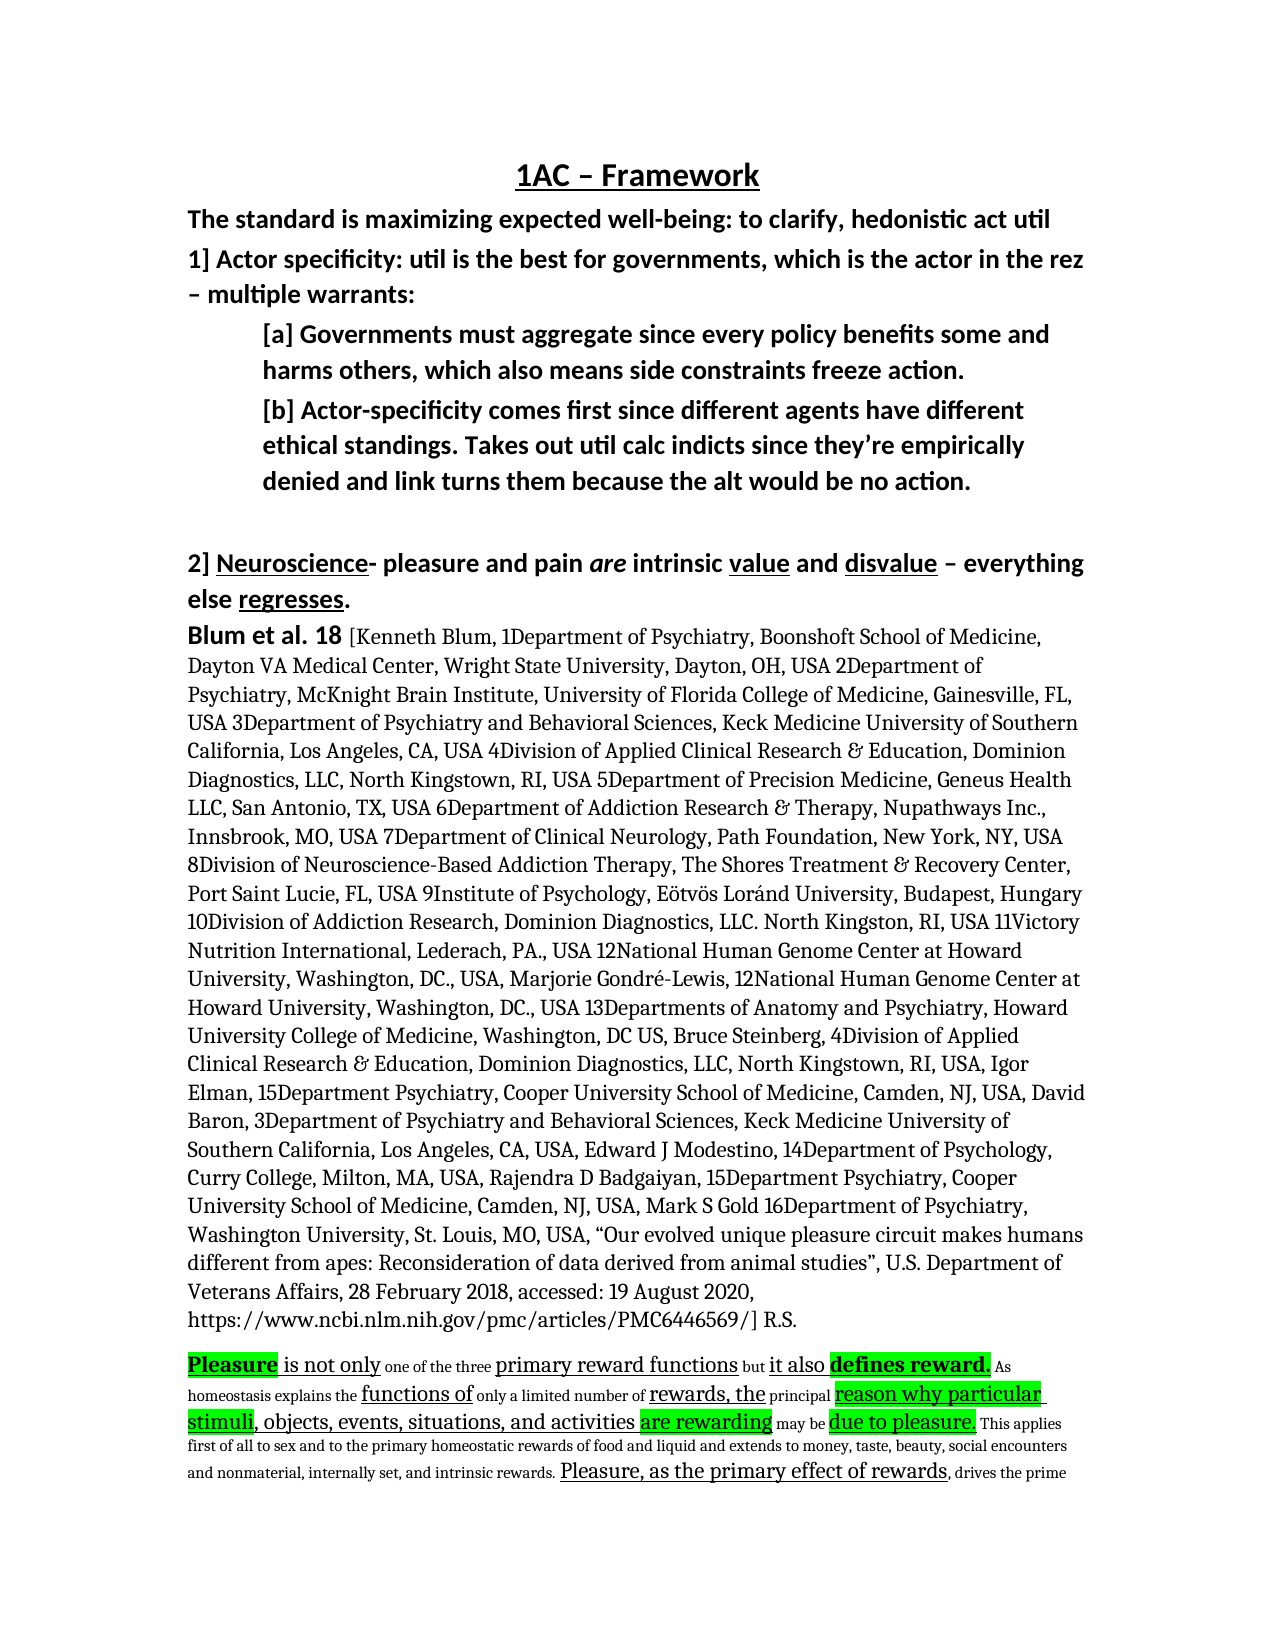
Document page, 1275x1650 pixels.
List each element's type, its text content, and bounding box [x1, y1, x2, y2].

subtitle [b] Actor-specificity comes first since different agents have different ethical standings. Takes out util calc indicts since they’re empirically denied and link turns them because the alt would be no action. [262, 393, 1087, 497]
subtitle [a] Governments must aggregate since every policy benefits some and harms others, which also means side constraints freeze action. [262, 317, 1087, 386]
subtitle 2] Neuroscience- pleasure and pain are intrinsic value and disvalue – everything else regresses. [187, 547, 1087, 615]
subtitle 1AC – Framework [187, 154, 1087, 195]
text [187, 1352, 1087, 1484]
subtitle 1] Actor specificity: util is the best for governments, which is the actor in the rez – multiple warrants: [187, 242, 1087, 311]
text Blum et al. 18 [Kenneth Blum, 1Department of Psychiatry, Boonshoft School of Medicine, Dayton VA Medical Center, Wright State University, Dayton, OH, USA 2Department of Psychiatry, McKnight Brain Institute, University of Florida College of Medicine, Gainesville, FL, USA 3Department of Psychiatry and Behavioral Sciences, Keck Medicine University of Southern California, Los Angeles, CA, USA 4Division of Applied Clinical Research & Education, Dominion Diagnostics, LLC, North Kingstown, RI, USA 5Department of Precision Medicine, Geneus Health LLC, San Antonio, TX, USA 6Department of Addiction Research & Therapy, Nupathways Inc., Innsbrook, MO, USA 7Department of Clinical Neurology, Path Foundation, New York, NY, USA 8Division of Neuroscience-Based Addiction Therapy, The Shores Treatment & Recovery Center, Port Saint Lucie, FL, USA 9Institute of Psychology, Eötvös Loránd University, Budapest, Hungary 10Division of Addiction Research, Dominion Diagnostics, LLC. North Kingston, RI, USA 11Victory Nutrition International, Lederach, PA., USA 12National Human Genome Center at Howard University, Washington, DC., USA, Marjorie Gondré-Lewis, 12National Human Genome Center at Howard University, Washington, DC., USA 13Departments of Anatomy and Psychiatry, Howard University College of Medicine, Washington, DC US, Bruce Steinberg, 4Division of Applied Clinical Research & Education, Dominion Diagnostics, LLC, North Kingstown, RI, USA, Igor Elman, 15Department Psychiatry, Cooper University School of Medicine, Camden, NJ, USA, David Baron, 3Department of Psychiatry and Behavioral Sciences, Keck Medicine University of Southern California, Los Angeles, CA, USA, Edward J Modestino, 14Department of Psychology, Curry College, Milton, MA, USA, Rajendra D Badgaiyan, 15Department Psychiatry, Cooper University School of Medicine, Camden, NJ, USA, Mark S Gold 16Department of Psychiatry, Washington University, St. Louis, MO, USA, “Our evolved unique pleasure circuit makes humans different from apes: Reconsideration of data derived from animal studies”, U.S. Department of Veterans Affairs, 28 February 2018, accessed: 19 August 2020, https://www.ncbi.nlm.nih.gov/pmc/articles/PMC6446569/] R.S. [187, 618, 1087, 1333]
subtitle The standard is maximizing expected well-being: to clarify, hedonistic act util [187, 202, 1087, 235]
